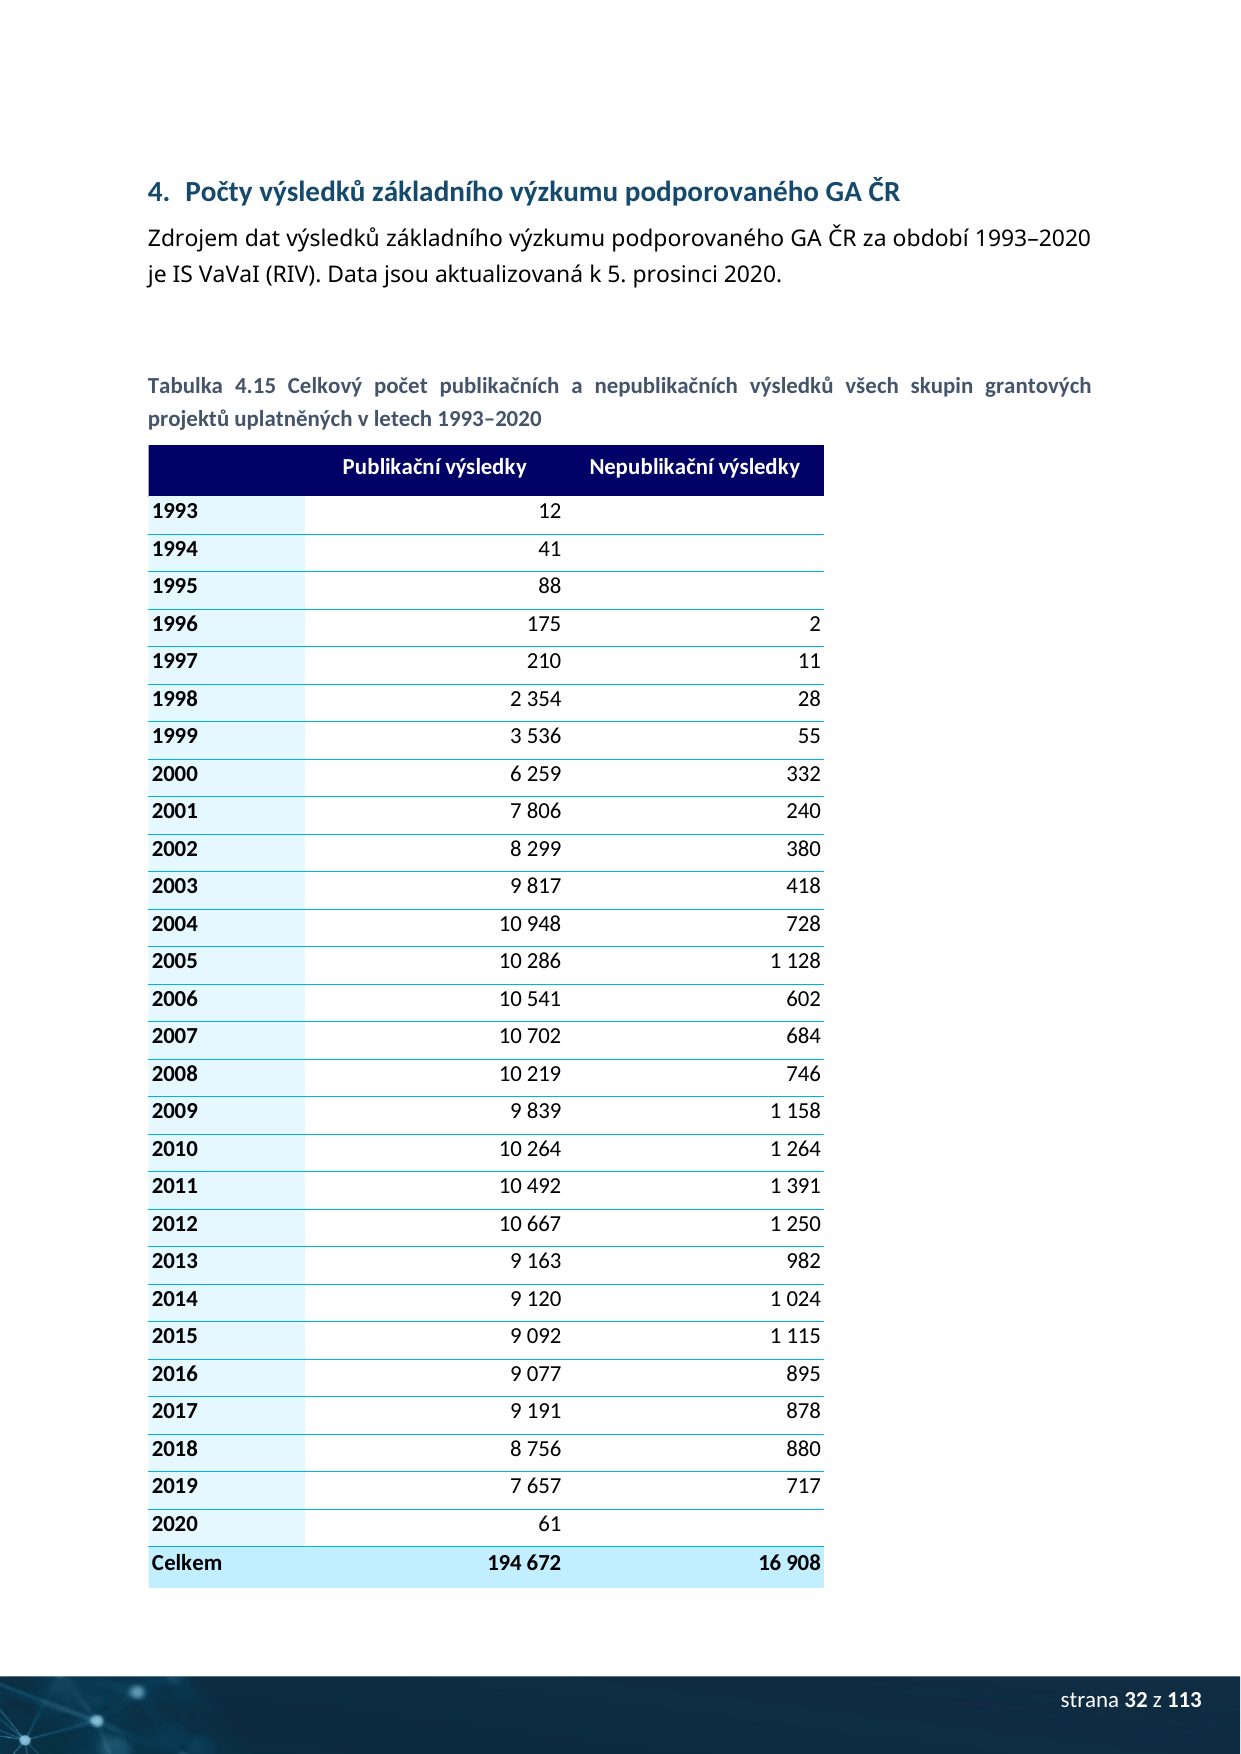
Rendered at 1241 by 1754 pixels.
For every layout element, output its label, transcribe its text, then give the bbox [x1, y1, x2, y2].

text Zdrojem dat výsledků základního výzkumu podporovaného GA ČR za období 1993–2020 je IS VaVaI (RIV). Data jsou aktualizovaná k 5. prosinci 2020. [148, 222, 1093, 289]
subtitle Počty výsledků základního výzkumu podporovaného GA ČR [148, 173, 1093, 208]
picture [0, 1643, 1241, 1754]
